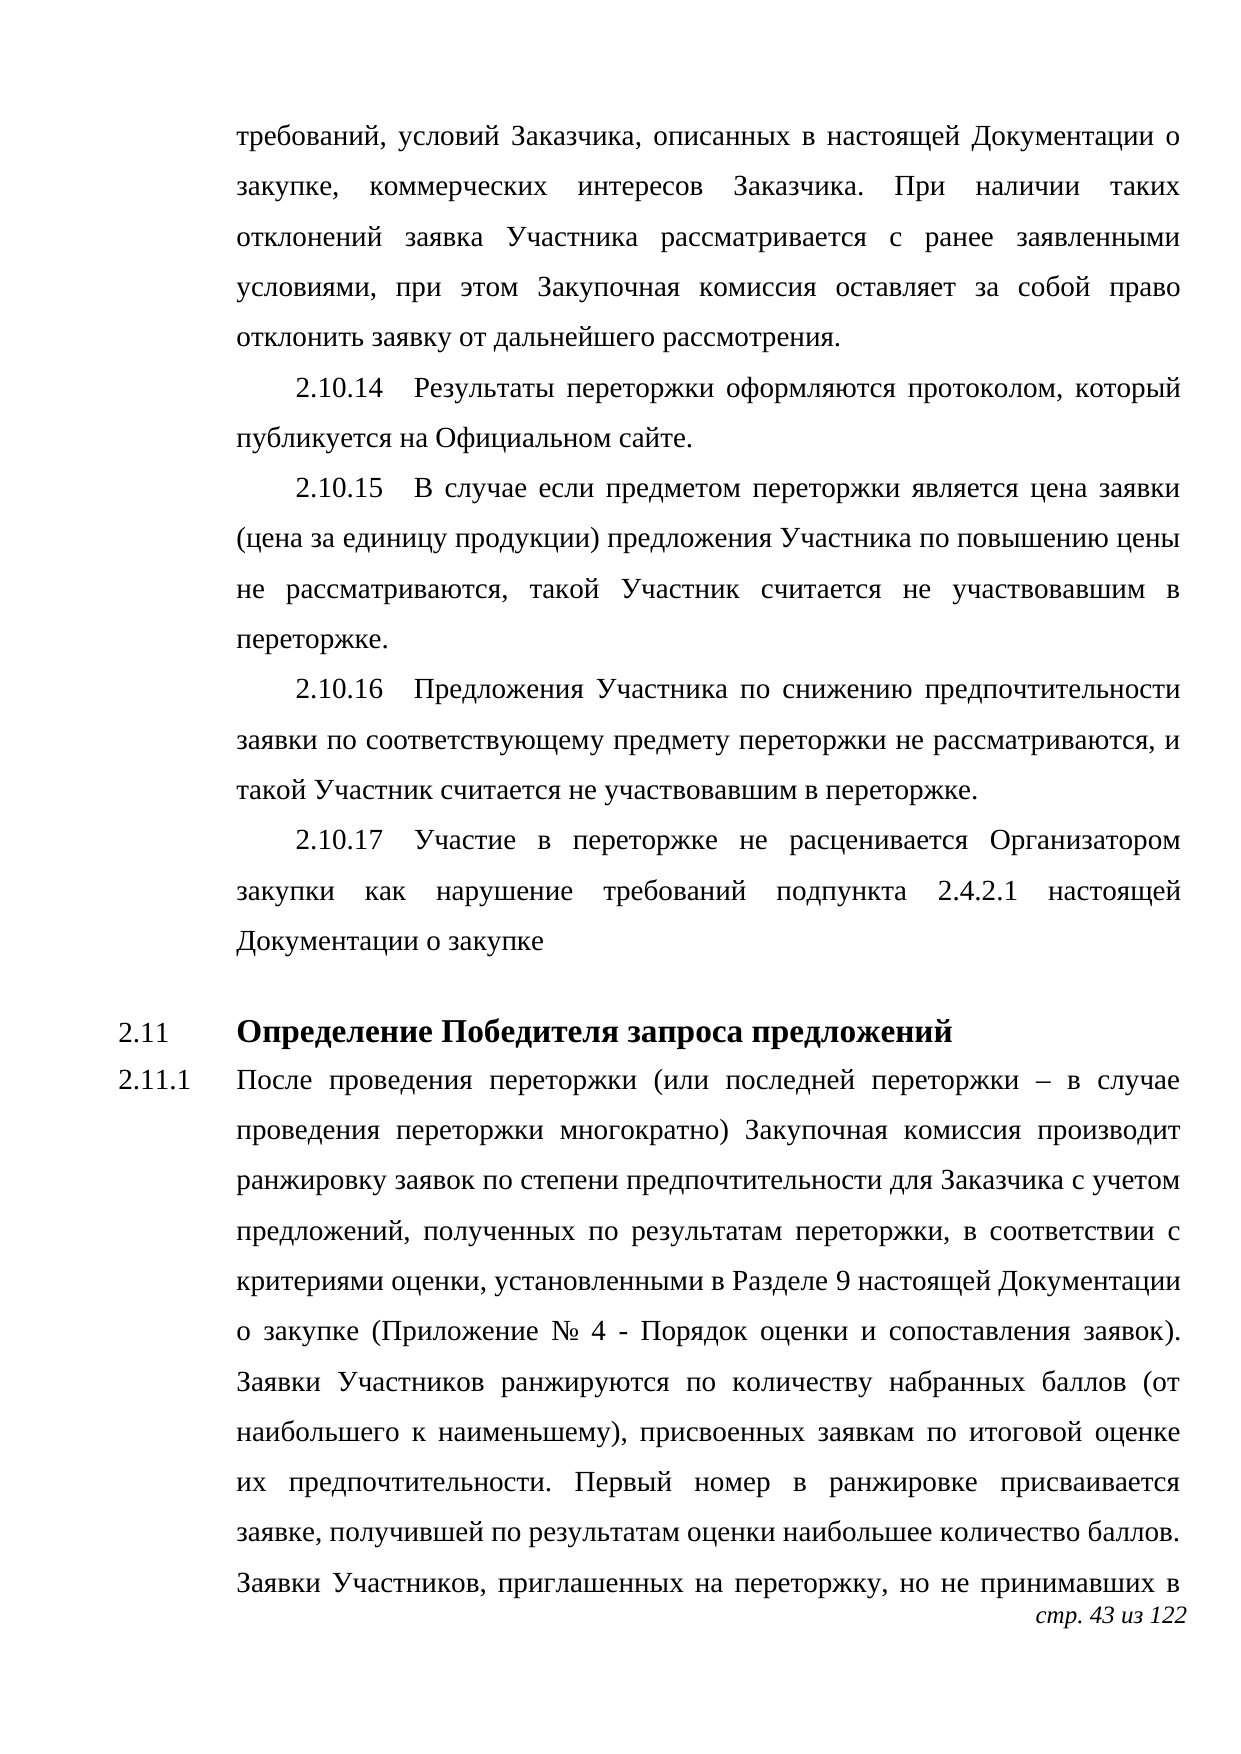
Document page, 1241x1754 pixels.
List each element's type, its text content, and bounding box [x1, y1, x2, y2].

text Предложения Участника по снижению предпочтительности заявки по соответствующему предмету переторжки не рассматриваются, и такой Участник считается не участвовавшим в переторжке. [236, 672, 1181, 806]
text В случае если предметом переторжки является цена заявки (цена за единицу продукции) предложения Участника по повышению цены не рассматриваются, такой Участник считается не участвовавшим в переторжке. [236, 470, 1181, 655]
subtitle Определение Победителя запроса предложений [118, 1011, 1181, 1049]
text Участие в переторжке не расценивается Организатором закупки как нарушение требований подпункта 2.4.2.1 настоящей Документации о закупке [236, 822, 1181, 957]
text Результаты переторжки оформляются протоколом, который публикуется на Официальном сайте. [236, 370, 1181, 453]
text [236, 118, 1181, 353]
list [118, 1062, 1181, 1598]
